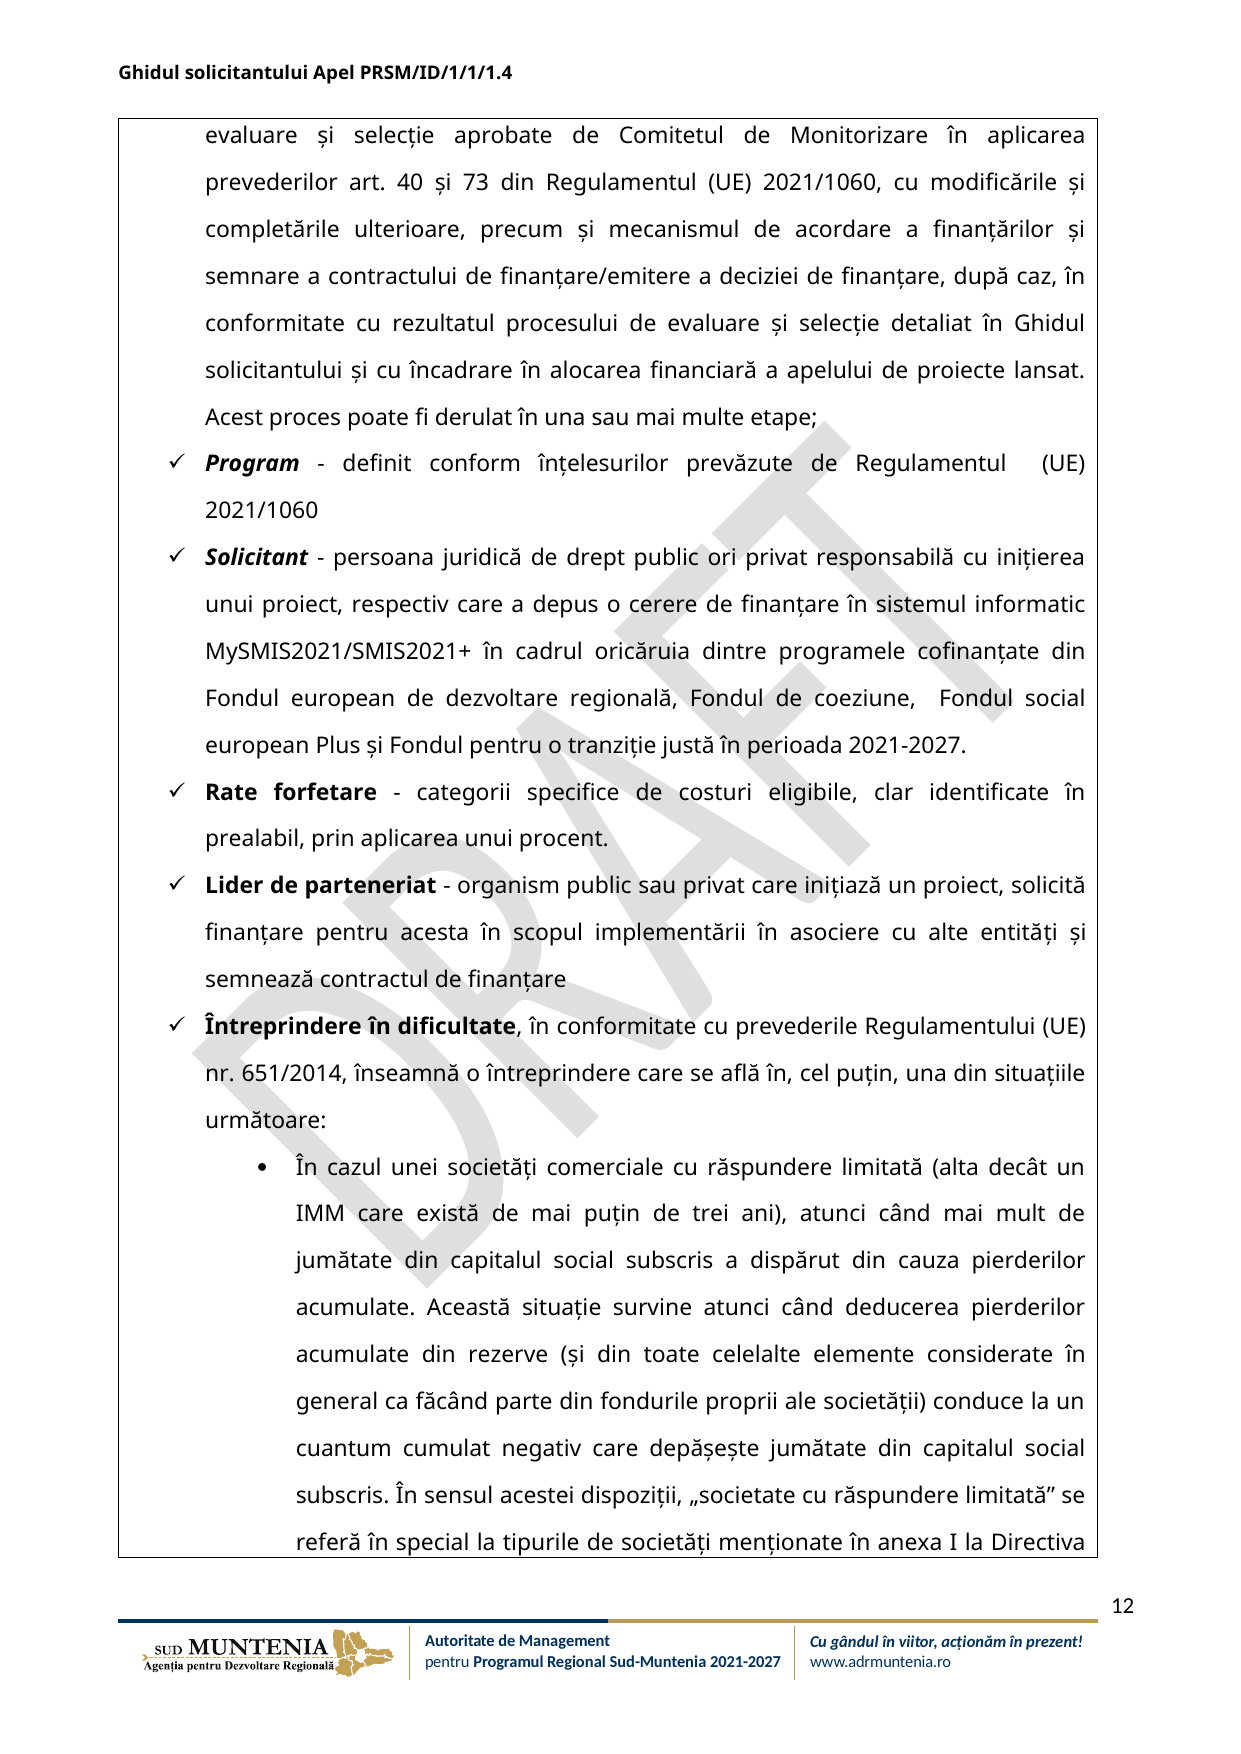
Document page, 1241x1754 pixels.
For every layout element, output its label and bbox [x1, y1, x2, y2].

table_header [119, 119, 1097, 1557]
